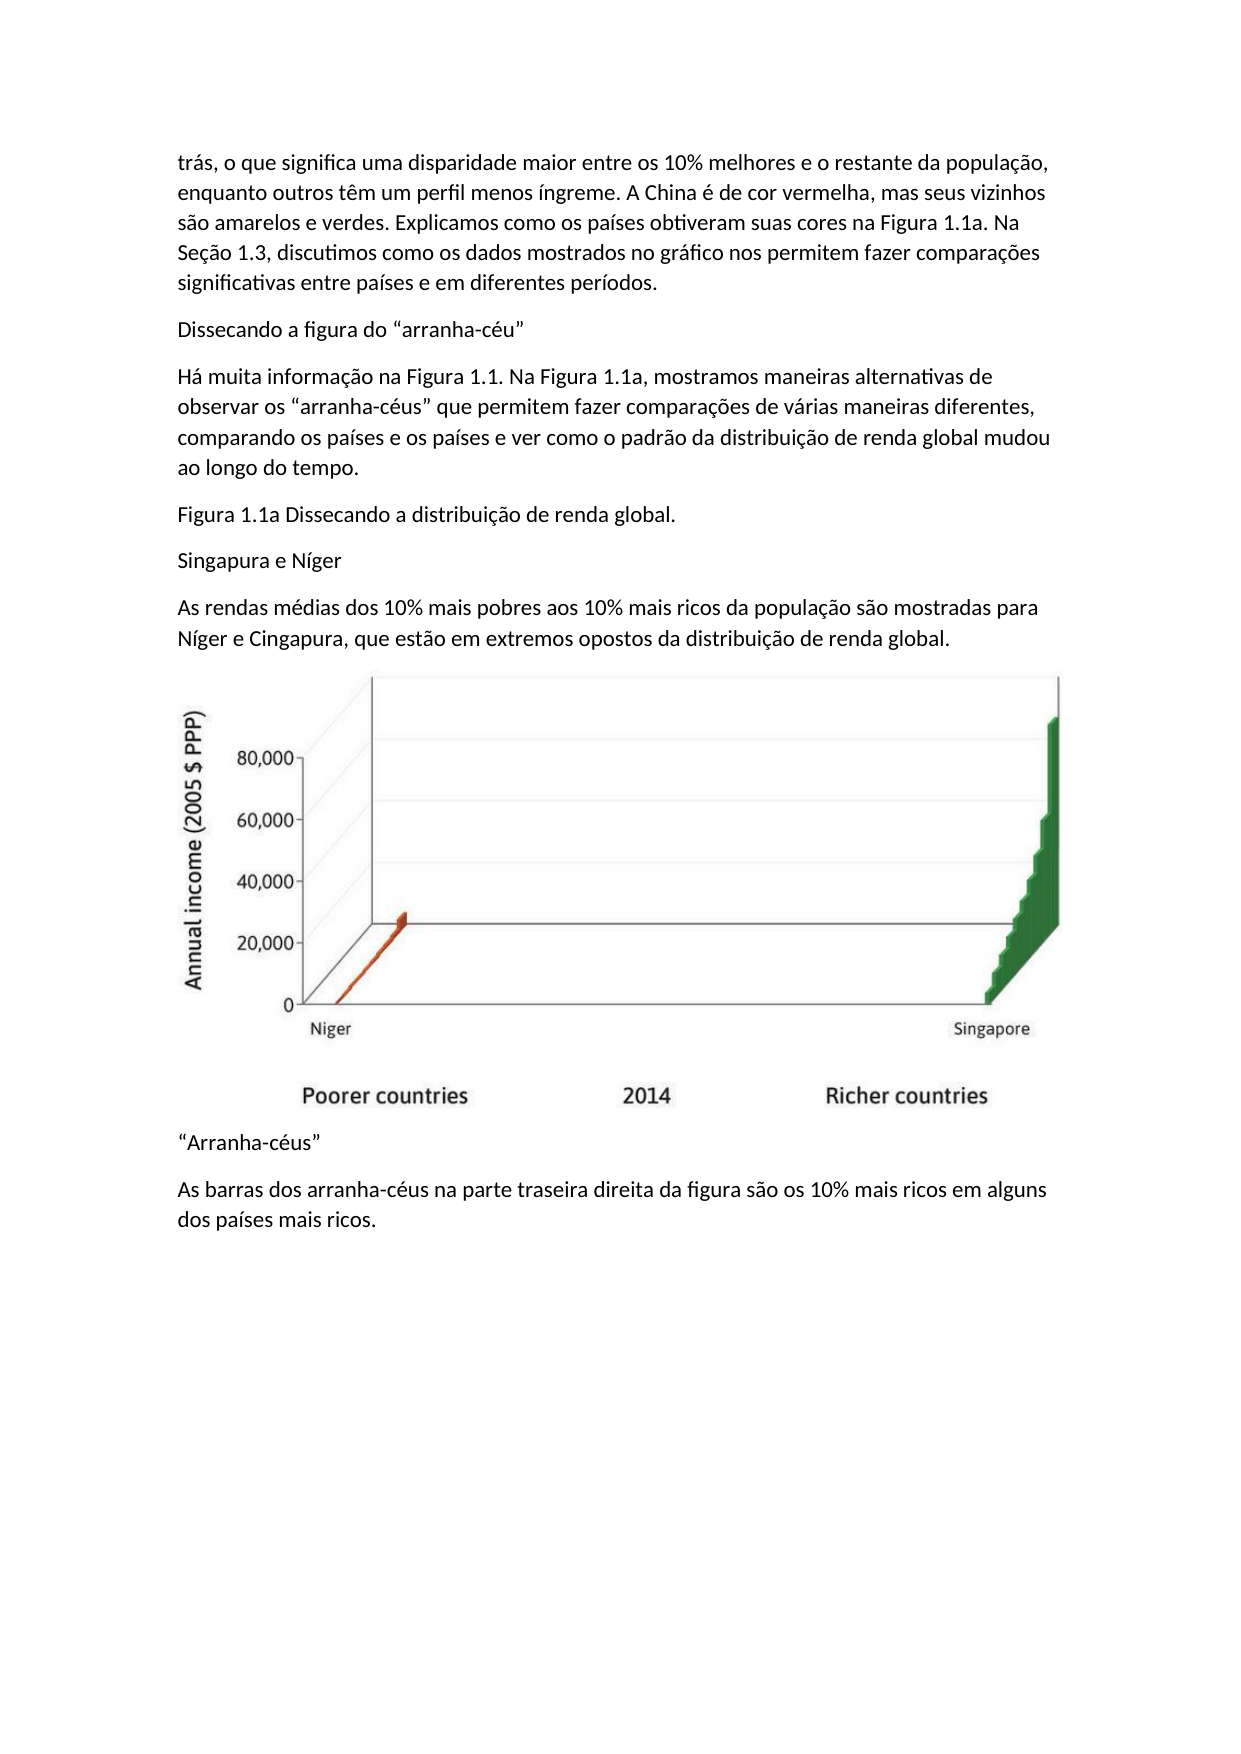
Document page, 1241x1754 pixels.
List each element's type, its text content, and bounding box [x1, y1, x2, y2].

text “Arranha-céus” [177, 1128, 1063, 1156]
text Dissecando a figura do “arranha-céu” [177, 315, 1063, 343]
text As rendas médias dos 10% mais pobres aos 10% mais ricos da população são mostradas para Níger e Cingapura, que estão em extremos opostos da distribuição de renda global. [177, 593, 1063, 652]
text As barras dos arranha-céus na parte traseira direita da figura são os 10% mais ricos em alguns dos países mais ricos. [177, 1175, 1063, 1233]
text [177, 148, 1063, 296]
text Há muita informação na Figura 1.1. Na Figura 1.1a, mostramos maneiras alternativas de observar os “arranha-céus” que permitem fazer comparações de várias maneiras diferentes, comparando os países e os países e ver como o padrão da distribuição de renda global mudou ao longo do tempo. [177, 362, 1063, 481]
text Singapura e Níger [177, 547, 1063, 574]
text Figura 1.1a Dissecando a distribuição de renda global. [177, 500, 1063, 528]
picture [177, 670, 1063, 1109]
